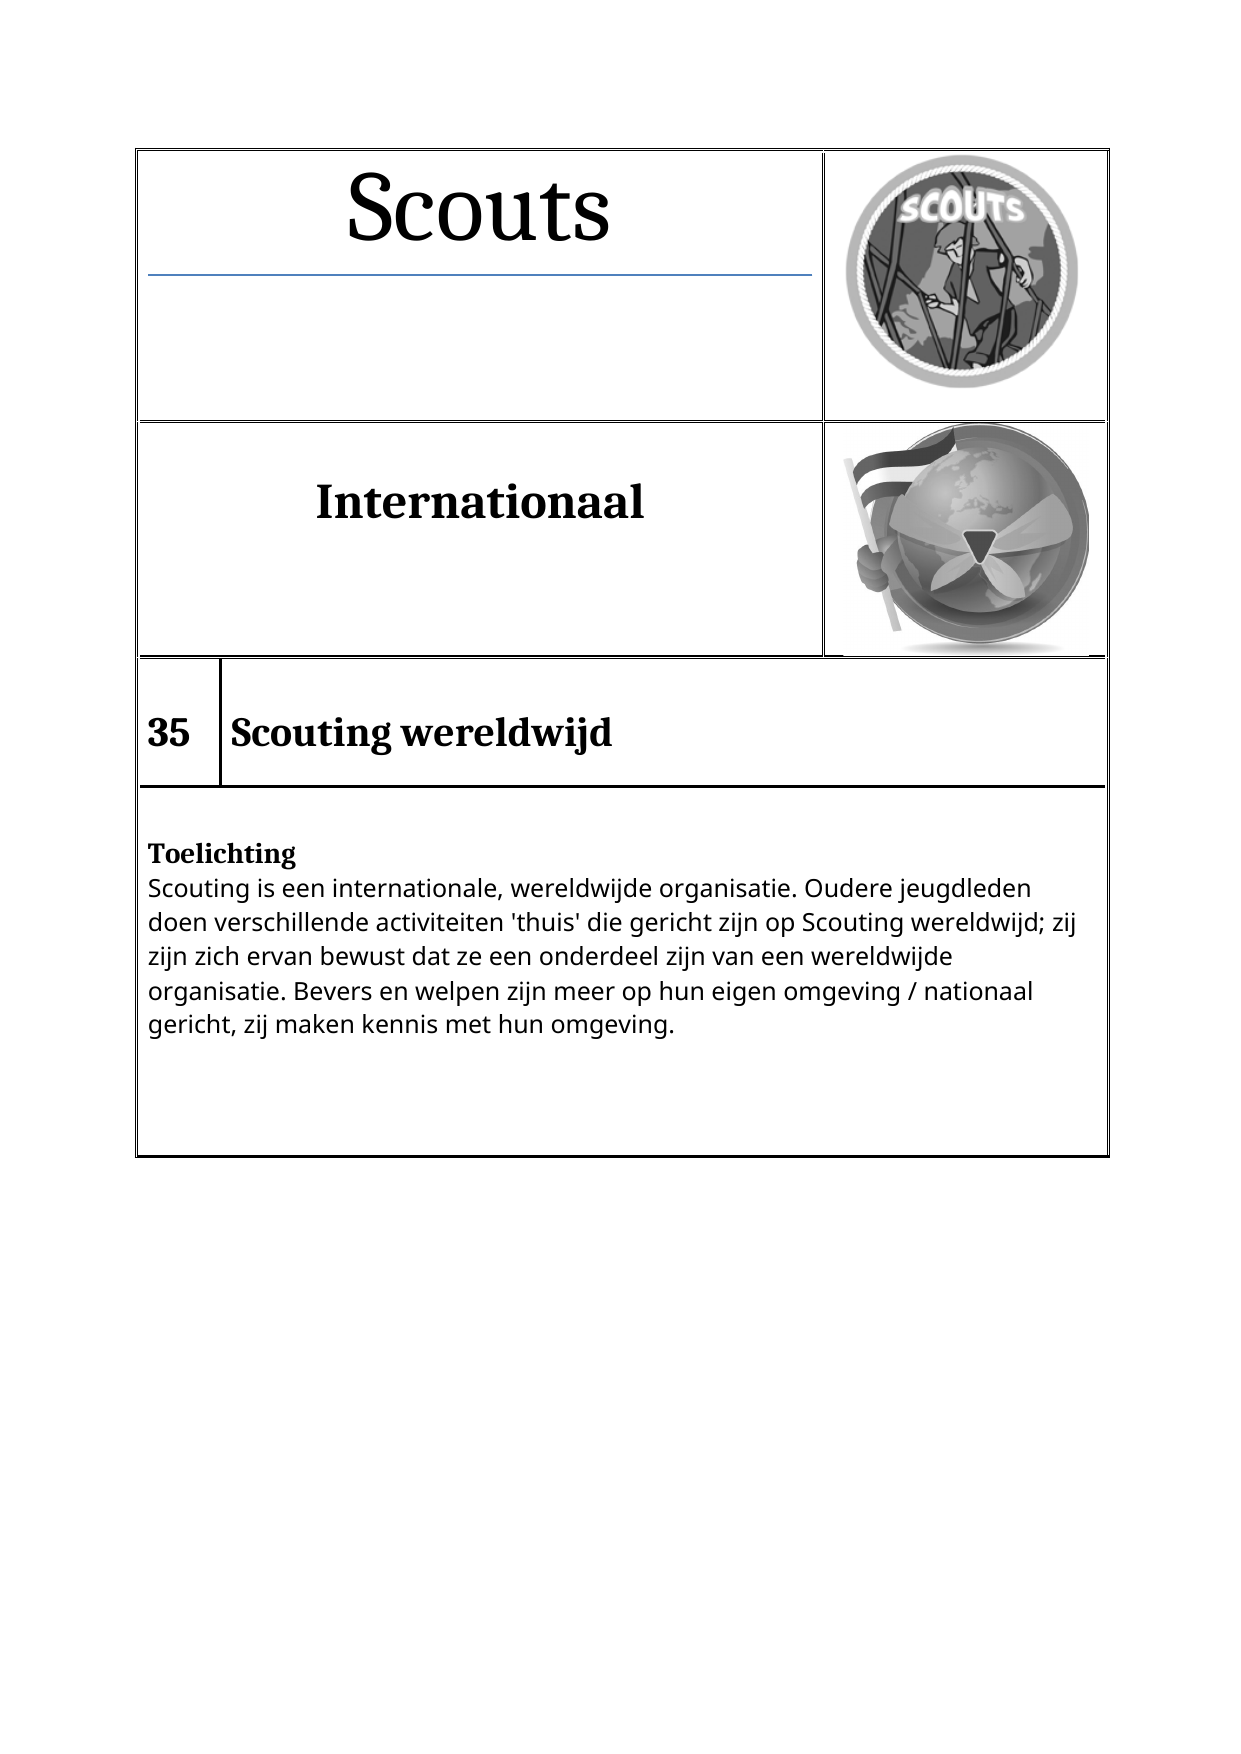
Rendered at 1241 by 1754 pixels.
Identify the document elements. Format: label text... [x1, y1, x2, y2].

table_cell [824, 420, 1108, 655]
table_cell Toelichting Scouting is een internationale, wereldwijde organisatie. Oudere jeugdleden doen verschillende activiteiten 'thuis' die gericht zijn op Scouting wereldwijd; zij zijn zich ervan bewust dat ze een onderdeel zijn van een wereldwijde organisatie. Bevers en welpen zijn meer op hun eigen omgeving / nationaal gericht, zij maken kennis met hun omgeving. [138, 785, 1107, 1155]
table_cell Internationaal [136, 420, 824, 655]
table_cell 35 [138, 655, 219, 785]
picture [843, 423, 1089, 656]
table_header Scouts [138, 151, 824, 420]
table_cell Scouting wereldwijd [222, 655, 1107, 785]
table_header [824, 151, 1107, 420]
